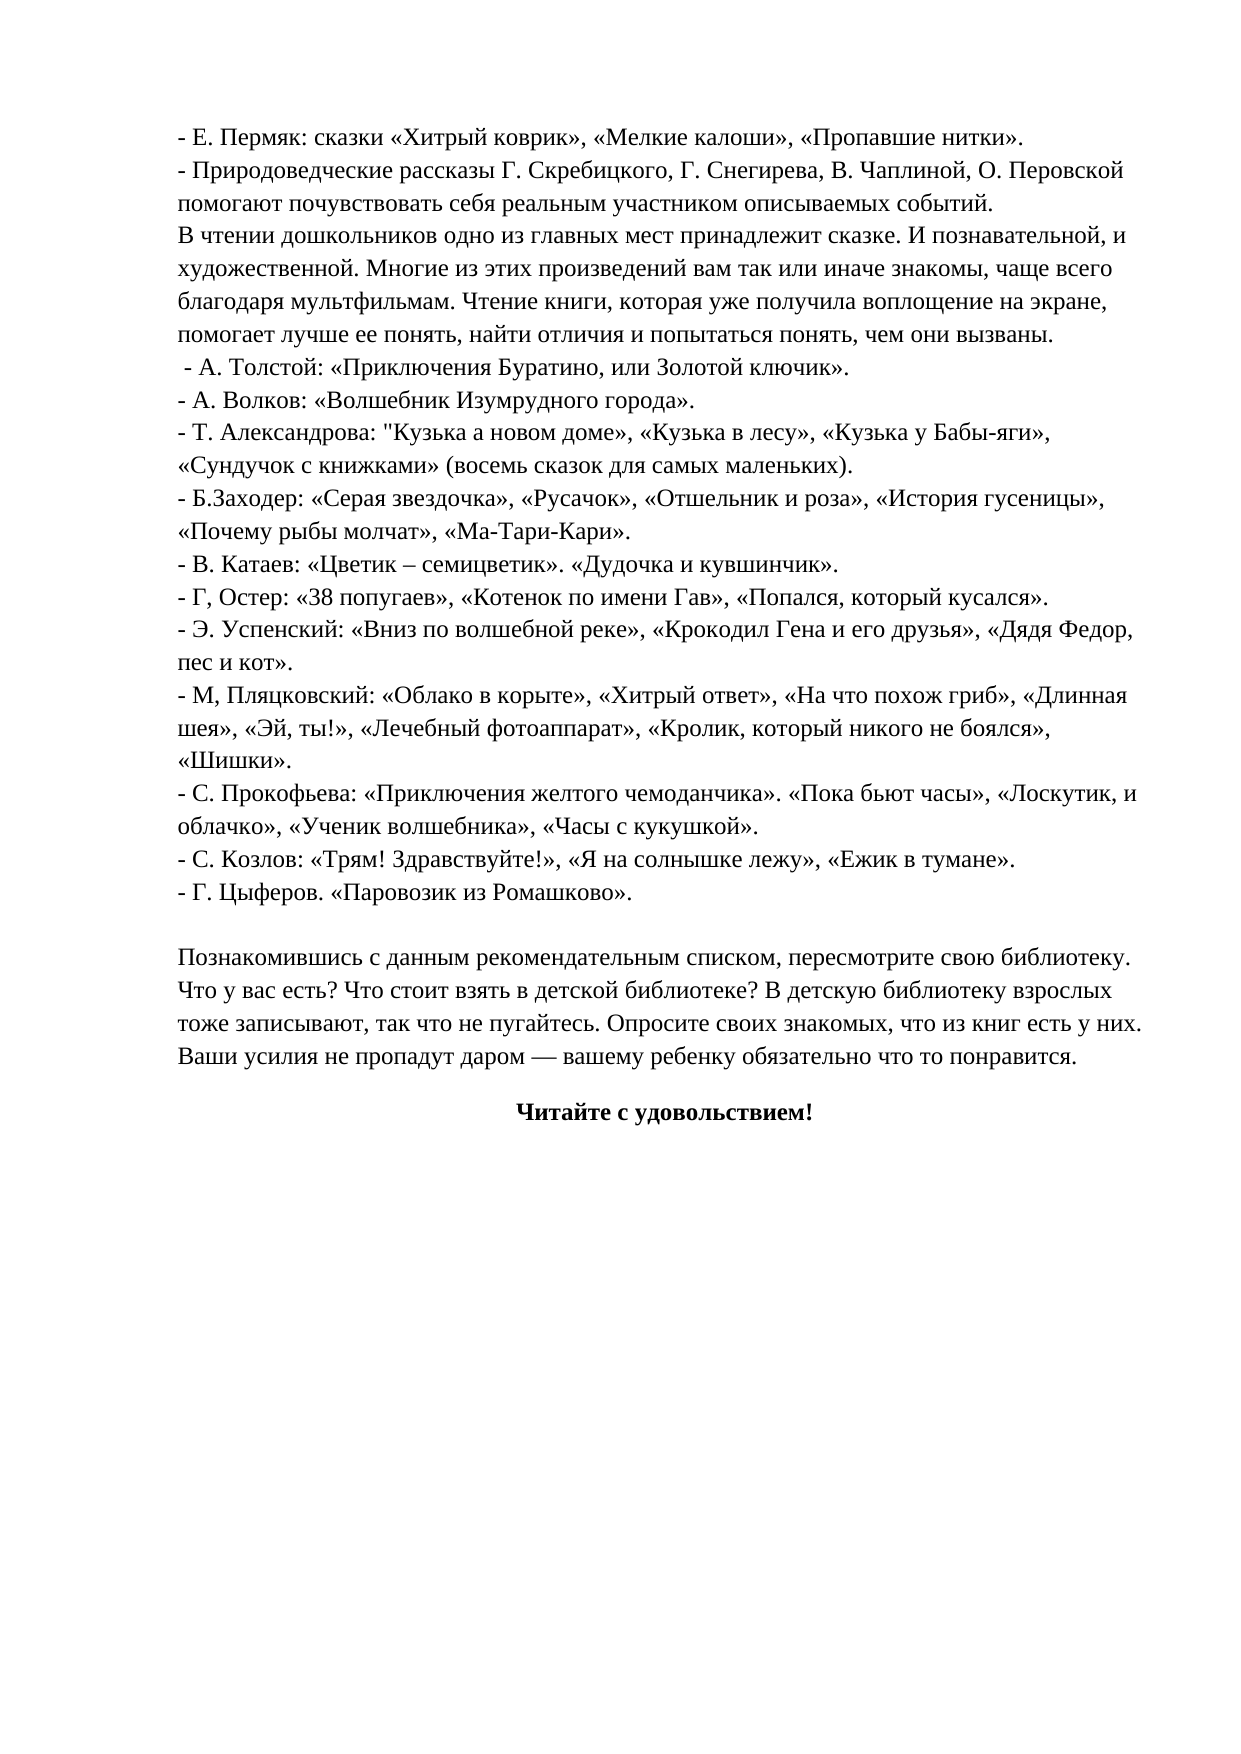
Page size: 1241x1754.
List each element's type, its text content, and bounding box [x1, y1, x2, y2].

text - Г. Цыферов. «Паровозик из Ромашково». [177, 873, 1152, 906]
text - В. Катаев: «Цветик – семицветик». «Дудочка и кувшинчик». [177, 545, 1152, 577]
text - А. Волков: «Волшебник Изумрудного города». [177, 381, 1152, 413]
text - Б.Заходер: «Серая звездочка», «Русачок», «Отшельник и роза», «История гусеницы», «Почему рыбы молчат», «Ма-Тари-Кари». [177, 479, 1152, 545]
text - Г, Остер: «38 попугаев», «Котенок по имени Гав», «Попался, который кусался». [177, 577, 1152, 610]
text - С. Прокофьева: «Приключения желтого чемоданчика». «Пока бьют часы», «Лоскутик, и облачко», «Ученик волшебника», «Часы с кукушкой». [177, 774, 1152, 840]
text - Е. Пермяк: сказки «Хитрый коврик», «Мелкие калоши», «Пропавшие нитки». [177, 118, 1152, 151]
text - С. Козлов: «Трям! Здравствуйте!», «Я на солнышке лежу», «Ежик в тумане». [177, 840, 1152, 873]
text - Т. Александрова: "Кузька а новом доме», «Кузька в лесу», «Кузька у Бабы-яги», «Сундучок с книжками» (восемь сказок для самых маленьких). [177, 413, 1152, 479]
text - Э. Успенский: «Вниз по волшебной реке», «Крокодил Гена и его друзья», «Дядя Федор, пес и кот». [177, 610, 1152, 676]
text - М, Пляцковский: «Облако в корыте», «Хитрый ответ», «На что похож гриб», «Длинная шея», «Эй, ты!», «Лечебный фотоаппарат», «Кролик, который никого не боялся», «Шишки». [177, 676, 1152, 774]
text - А. Толстой: «Приключения Буратино, или Золотой ключик». [177, 348, 1152, 381]
text Читайте с удовольствием! [177, 1093, 1152, 1126]
text - Природоведческие рассказы Г. Скребицкого, Г. Снегирева, В. Чаплиной, О. Перовской помогают почувствовать себя реальным участником описываемых событий. [177, 151, 1152, 217]
text Познакомившись с данным рекомендательным списком, пересмотрите свою библиотеку. Что у вас есть? Что стоит взять в детской библиотеке? В детскую библиотеку взрослых тоже записывают, так что не пугайтесь. Опросите своих знакомых, что из книг есть у них. Ваши усилия не пропадут даром — вашему ребенку обязательно что то понравится. [177, 938, 1152, 1070]
text В чтении дошкольников одно из главных мест принадлежит сказке. И познавательной, и художественной. Многие из этих произведений вам так или иначе знакомы, чаще всего благодаря мультфильмам. Чтение книги, которая уже получила воплощение на экране, помогает лучше ее понять, найти отличия и попытаться понять, чем они вызваны. [177, 217, 1152, 348]
